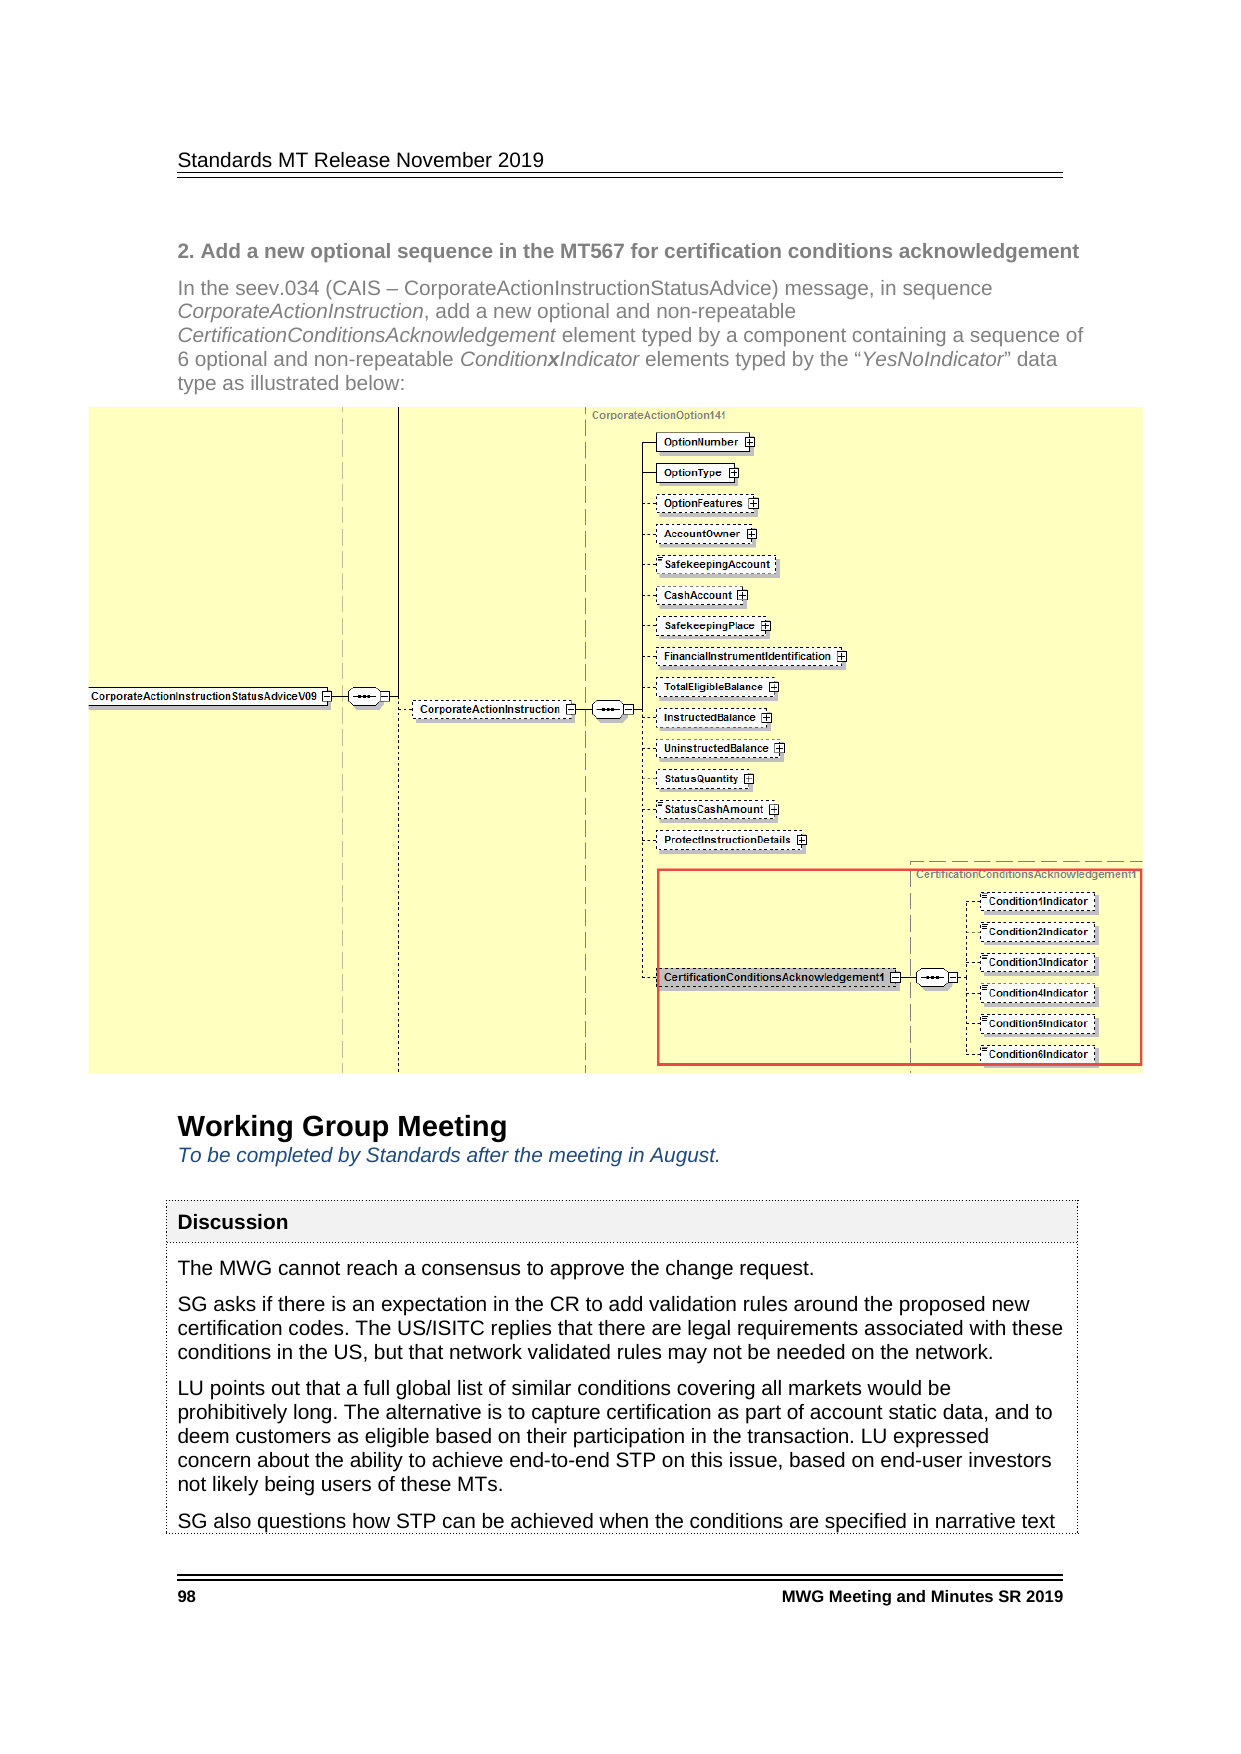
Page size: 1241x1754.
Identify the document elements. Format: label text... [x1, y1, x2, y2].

picture [88, 407, 1143, 1073]
text 2. Add a new optional sequence in the MT567 for certification conditions acknowledgement [177, 239, 1092, 263]
text To be completed by Standards after the meeting in August. [177, 1143, 1092, 1167]
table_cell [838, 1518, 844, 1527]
text In the seev.034 (CAIS – CorporateActionInstructionStatusAdvice) message, in sequence CorporateActionInstruction, add a new optional and non-repeatable CertificationConditionsAcknowledgement element typed by a component containing a sequence of 6 optional and non-repeatable ConditionxIndicator elements typed by the “YesNoIndicator” data type as illustrated below: [177, 275, 1092, 395]
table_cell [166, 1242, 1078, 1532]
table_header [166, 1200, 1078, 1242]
text Working Group Meeting [177, 1109, 1092, 1143]
